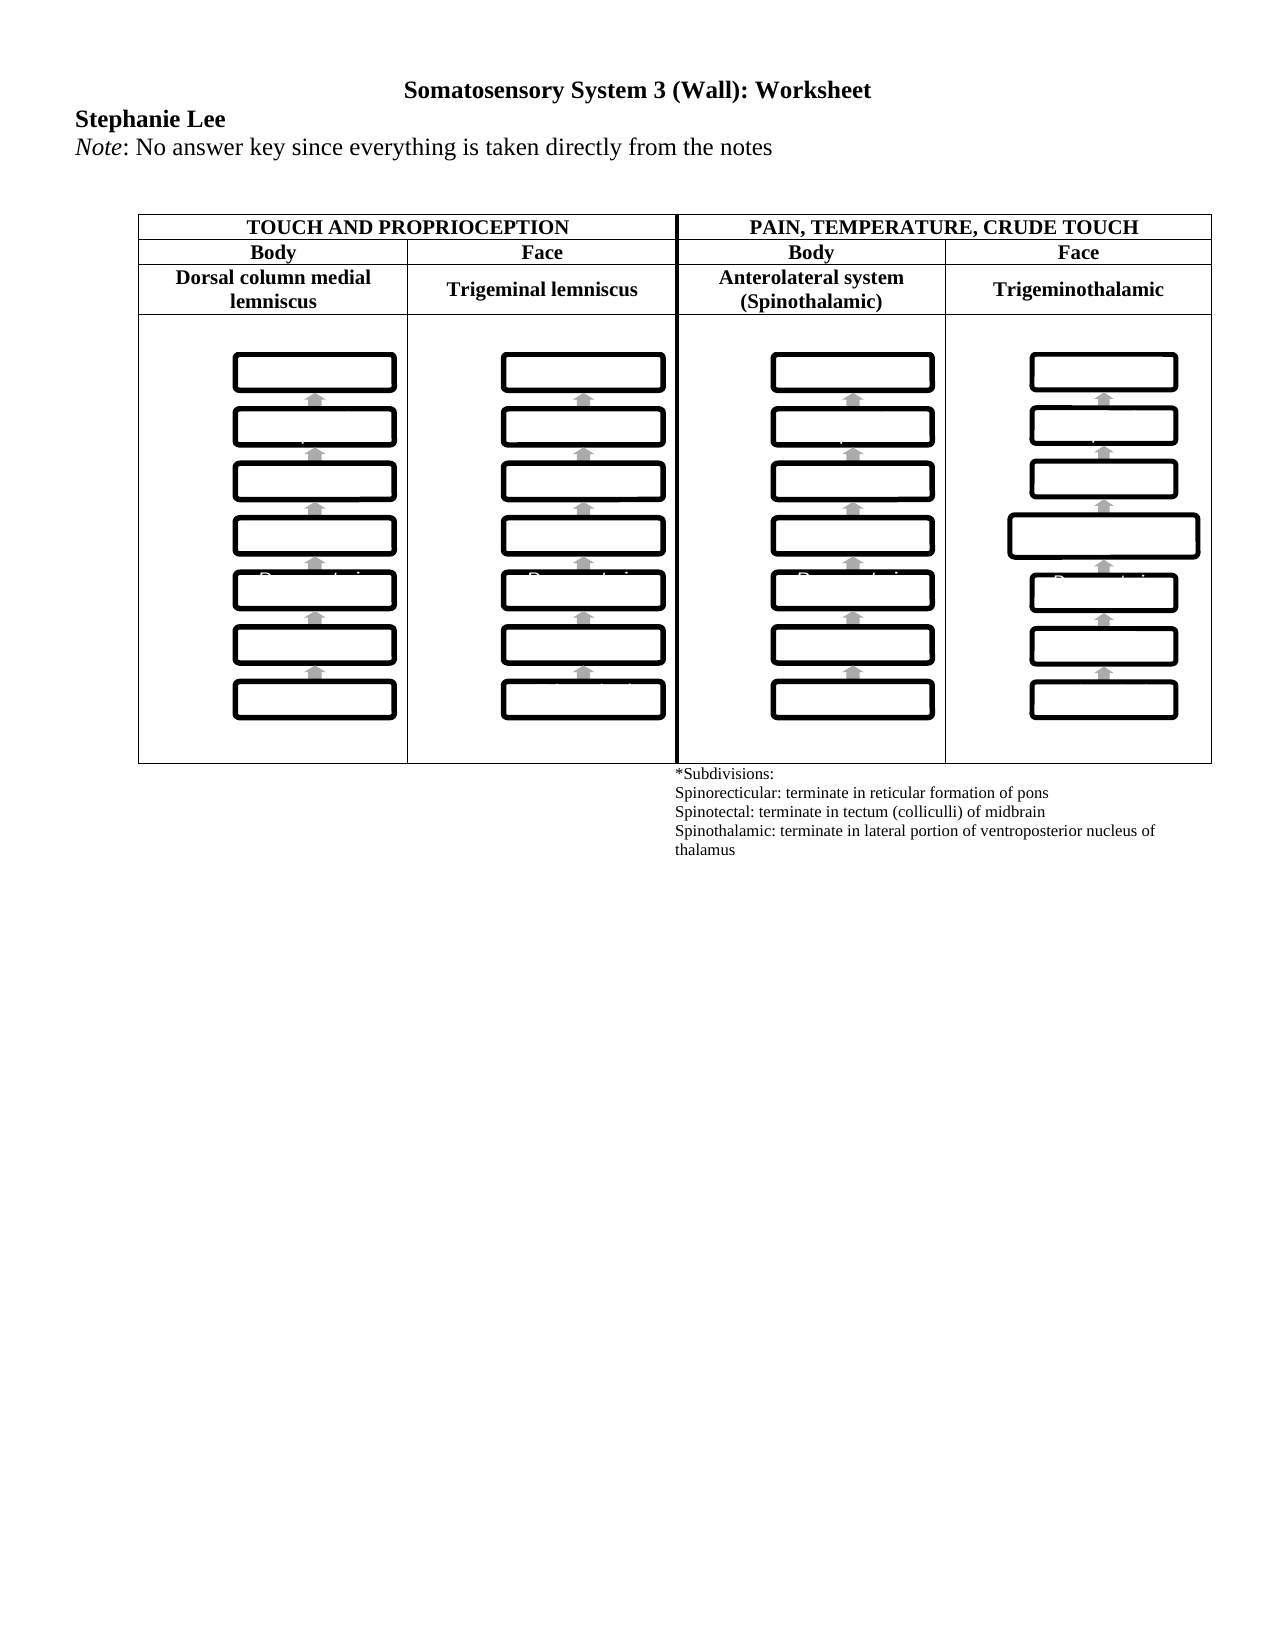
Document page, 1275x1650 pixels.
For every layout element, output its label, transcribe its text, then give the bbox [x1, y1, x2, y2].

table_cell Body [139, 240, 407, 264]
list Spinotectal: terminate in tectum (colliculli) of midbrain [675, 802, 1200, 821]
table_cell Trigeminal lemniscus [408, 265, 675, 313]
table_cell Body [679, 240, 945, 264]
table_cell [946, 315, 1211, 762]
table_cell Trigeminothalamic [946, 265, 1211, 313]
list *Subdivisions: [600, 764, 1200, 783]
table_cell [408, 315, 675, 762]
table_cell Dorsal column medial lemniscus [139, 265, 407, 313]
text Note: No answer key since everything is taken directly from the notes [75, 132, 1200, 161]
list Spinothalamic: terminate in lateral portion of ventroposterior nucleus of thalamus [675, 821, 1200, 859]
table_cell Face [408, 240, 675, 264]
table_cell [679, 315, 945, 762]
table_cell Anterolateral system (Spinothalamic) [679, 265, 945, 313]
list Spinorecticular: terminate in reticular formation of pons [675, 783, 1200, 802]
table_cell Face [946, 240, 1211, 264]
table_cell [139, 315, 407, 762]
text Stephanie Lee [75, 104, 1200, 132]
table_header PAIN, TEMPERATURE, CRUDE TOUCH [679, 215, 1211, 239]
table_header TOUCH AND PROPRIOCEPTION [139, 215, 675, 239]
text Somatosensory System 3 (Wall): Worksheet [75, 75, 1200, 104]
